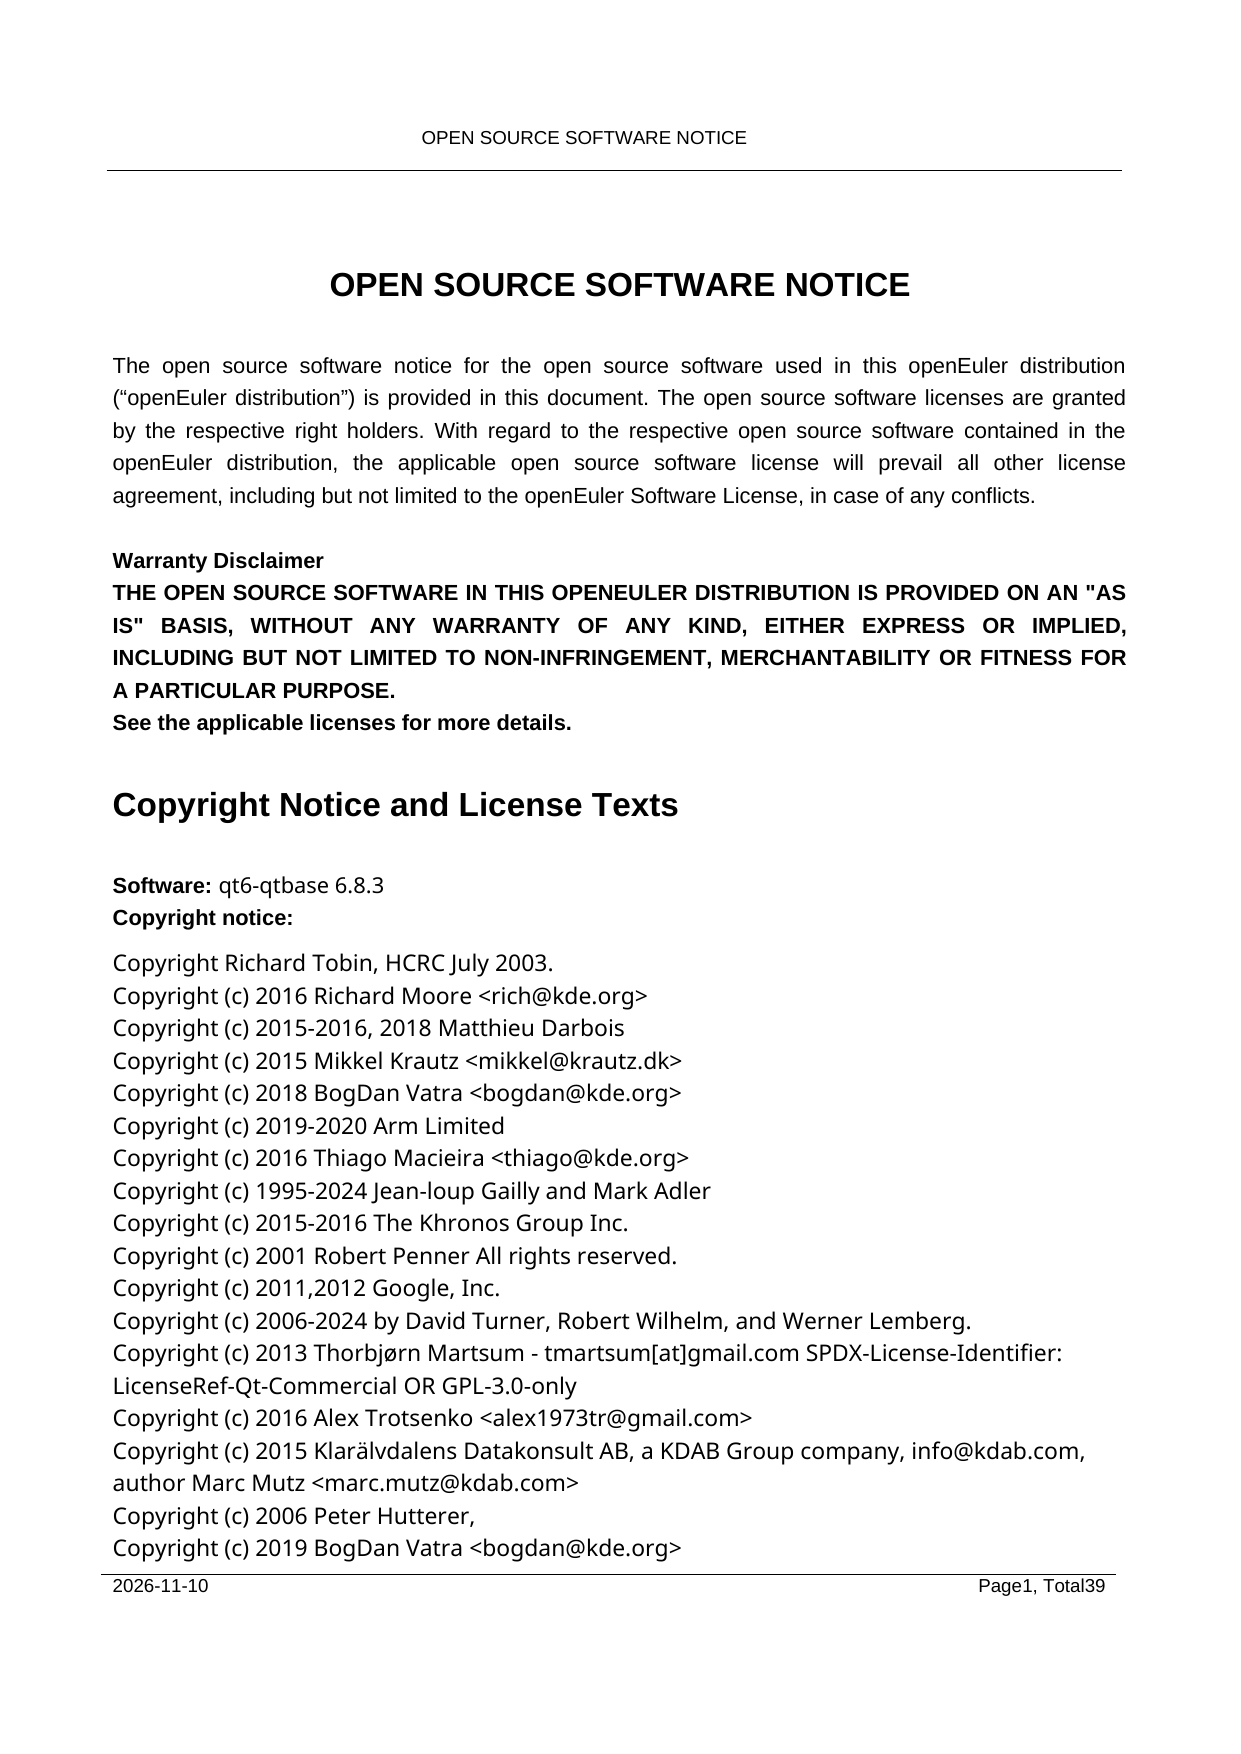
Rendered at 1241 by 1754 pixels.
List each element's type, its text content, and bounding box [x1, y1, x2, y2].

title Software: qt6-qtbase 6.8.3 [112, 869, 1128, 901]
text Warranty Disclaimer [112, 544, 1128, 576]
text Copyright Notice and License Texts [112, 771, 1128, 836]
text The open source software notice for the open source software used in this openEuler distribution (“openEuler distribution”) is provided in this document. The open source software licenses are granted by the respective right holders. With regard to the respective open source software contained in the openEuler distribution, the applicable open source software license will prevail all other license agreement, including but not limited to the openEuler Software License, in case of any conflicts. [112, 349, 1128, 511]
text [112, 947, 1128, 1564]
text Copyright notice: [112, 901, 1128, 934]
text THE OPEN SOURCE SOFTWARE IN THIS OPENEULER DISTRIBUTION IS PROVIDED ON AN "AS IS" BASIS, WITHOUT ANY WARRANTY OF ANY KIND, EITHER EXPRESS OR IMPLIED, INCLUDING BUT NOT LIMITED TO NON-INFRINGEMENT, MERCHANTABILITY OR FITNESS FOR A PARTICULAR PURPOSE. See the applicable licenses for more details. [112, 576, 1128, 739]
text OPEN SOURCE SOFTWARE NOTICE [112, 251, 1128, 316]
